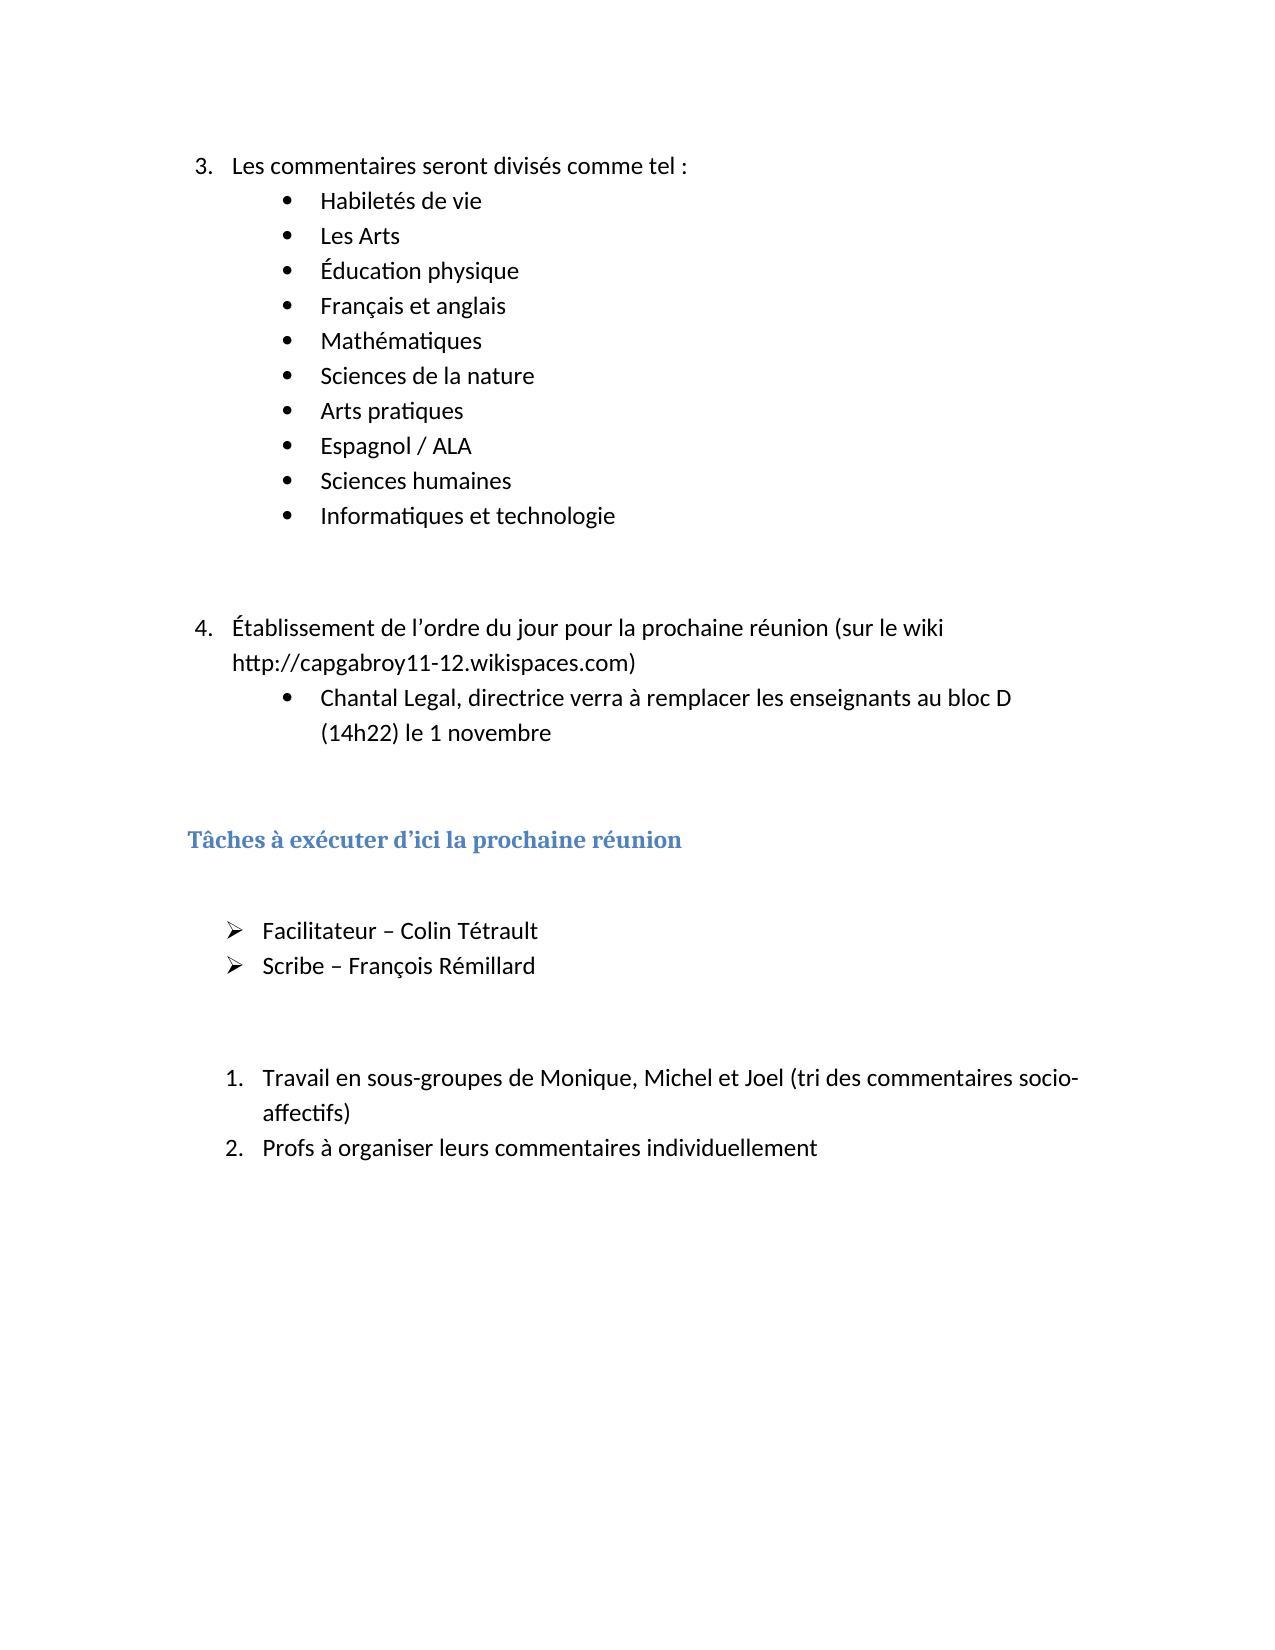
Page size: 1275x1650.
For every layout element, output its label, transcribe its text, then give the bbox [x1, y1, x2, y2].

list Mathématiques [283, 325, 1087, 356]
list Sciences humaines [283, 465, 1087, 496]
list Informatiques et technologie [283, 500, 1087, 531]
list Travail en sous-groupes de Monique, Michel et Joel (tri des commentaires socio-affectifs) [225, 1062, 1087, 1127]
list Les commentaires seront divisés comme tel : [194, 150, 1087, 181]
list Arts pratiques [283, 395, 1087, 426]
list Habiletés de vie [283, 185, 1087, 216]
list Les Arts [283, 220, 1087, 251]
list Profs à organiser leurs commentaires individuellement [225, 1132, 1087, 1162]
list Établissement de l’ordre du jour pour la prochaine réunion (sur le wiki http://capgabroy11-12.wikispaces.com) [194, 612, 1087, 677]
subtitle Tâches à exécuter d’ici la prochaine réunion [187, 826, 1087, 855]
list Sciences de la nature [283, 360, 1087, 391]
list Chantal Legal, directrice verra à remplacer les enseignants au bloc D (14h22) le 1 novembre [283, 682, 1087, 747]
list Éducation physique [283, 255, 1087, 286]
list Scribe – François Rémillard [225, 950, 1087, 981]
list Facilitateur – Colin Tétrault [225, 915, 1087, 946]
list Espagnol / ALA [283, 430, 1087, 461]
list Français et anglais [283, 290, 1087, 321]
